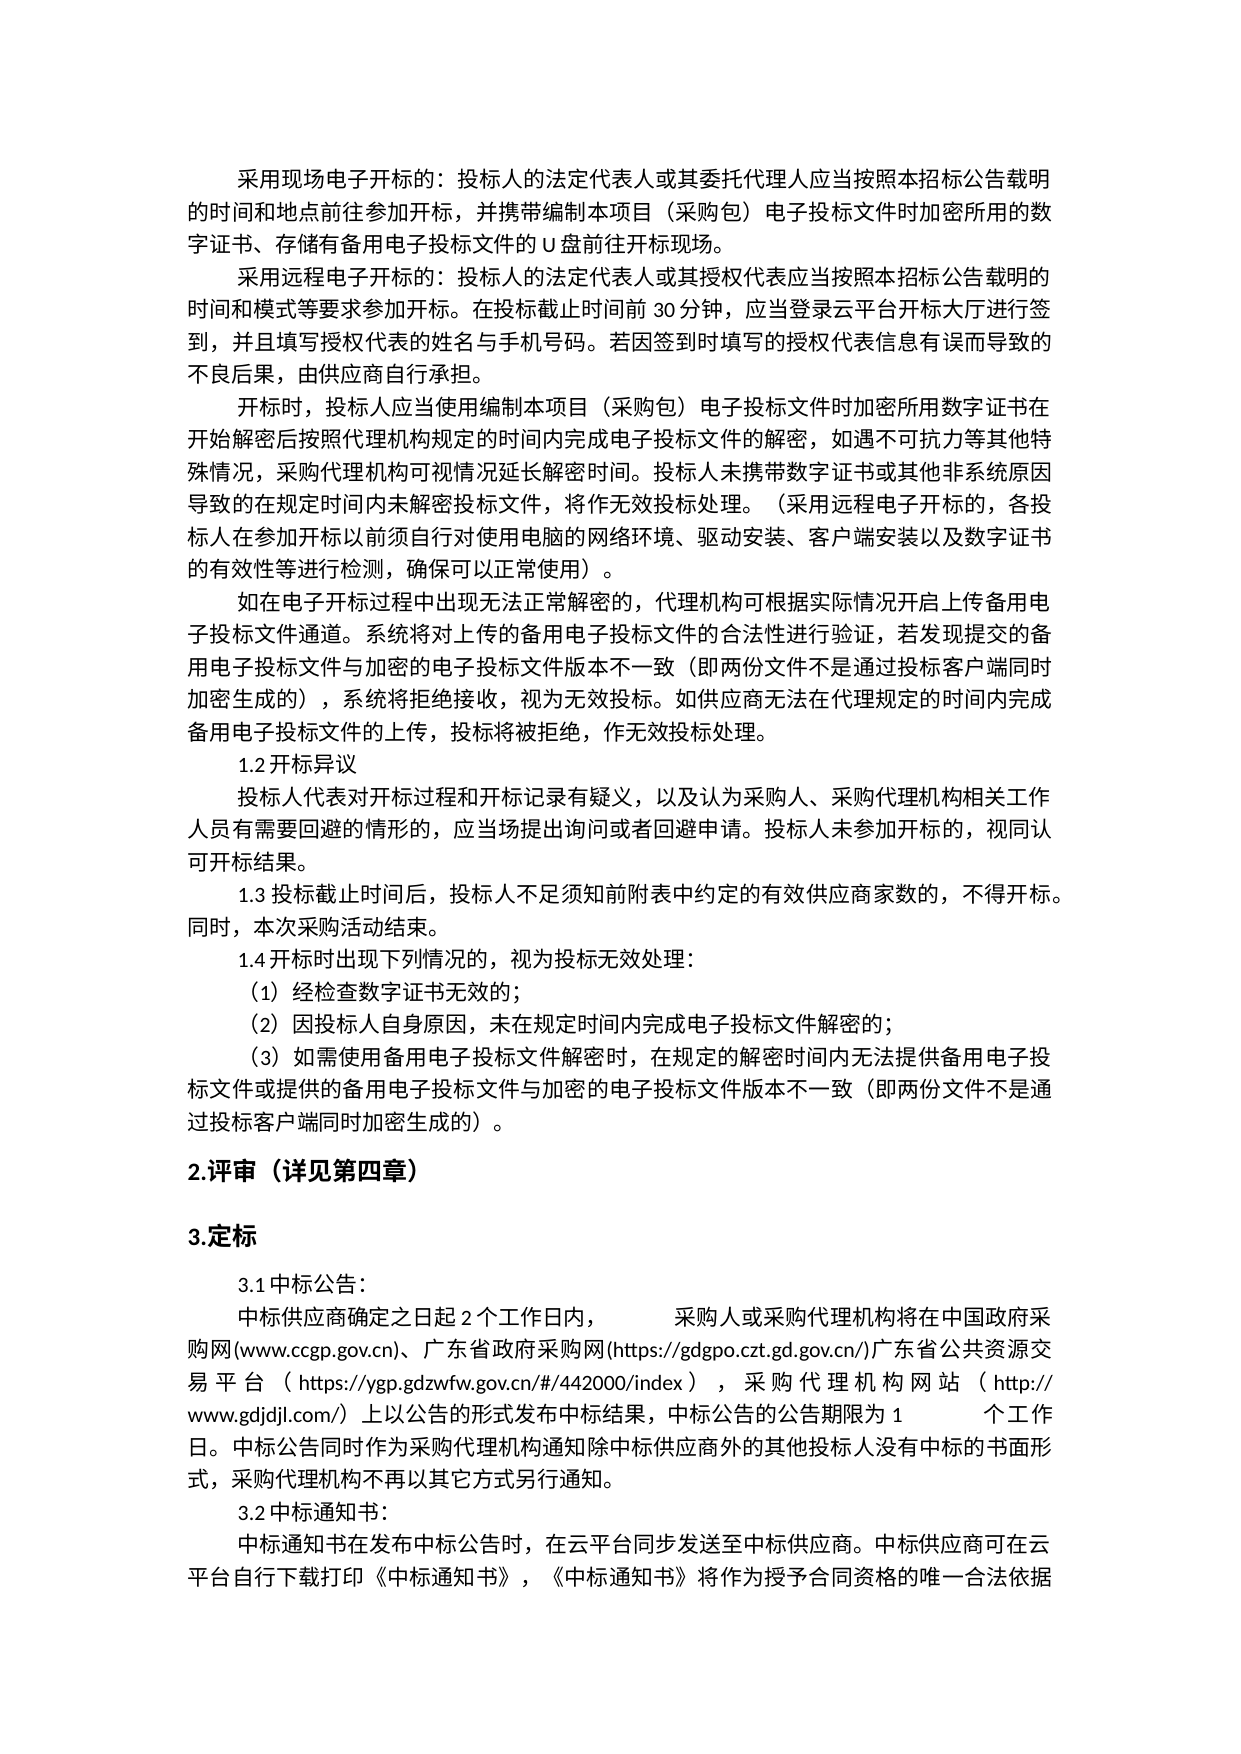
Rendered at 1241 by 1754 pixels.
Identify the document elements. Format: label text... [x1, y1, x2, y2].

text （3）如需使用备用电子投标文件解密时，在规定的解密时间内无法提供备用电子投标文件或提供的备用电子投标文件与加密的电子投标文件版本不一致（即两份文件不是通过投标客户端同时加密生成的）。 [187, 1039, 1053, 1137]
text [187, 1527, 1053, 1592]
text 1.3 投标截止时间后，投标人不足须知前附表中约定的有效供应商家数的，不得开标。同时，本次采购活动结束。 [187, 877, 1053, 942]
text 3.1中标公告： [187, 1267, 1053, 1299]
text 开标时，投标人应当使用编制本项目（采购包）电子投标文件时加密所用数字证书在开始解密后按照代理机构规定的时间内完成电子投标文件的解密，如遇不可抗力等其他特殊情况，采购代理机构可视情况延长解密时间。投标人未携带数字证书或其他非系统原因导致的在规定时间内未解密投标文件，将作无效投标处理。（采用远程电子开标的，各投标人在参加开标以前须自行对使用电脑的网络环境、驱动安装、客户端安装以及数字证书的有效性等进行检测，确保可以正常使用）。 [187, 389, 1053, 584]
text （1）经检查数字证书无效的； [187, 974, 1053, 1007]
text 如在电子开标过程中出现无法正常解密的，代理机构可根据实际情况开启上传备用电子投标文件通道。系统将对上传的备用电子投标文件的合法性进行验证，若发现提交的备用电子投标文件与加密的电子投标文件版本不一致（即两份文件不是通过投标客户端同时加密生成的），系统将拒绝接收，视为无效投标。如供应商无法在代理规定的时间内完成备用电子投标文件的上传，投标将被拒绝，作无效投标处理。 [187, 584, 1053, 747]
text 3.定标 [187, 1202, 1053, 1267]
text 2.评审（详见第四章） [187, 1137, 1053, 1202]
text 投标人代表对开标过程和开标记录有疑义，以及认为采购人、采购代理机构相关工作人员有需要回避的情形的，应当场提出询问或者回避申请。投标人未参加开标的，视同认可开标结果。 [187, 779, 1053, 877]
text 中标供应商确定之日起2个工作日内， 采购人或采购代理机构将在中国政府采购网(www.ccgp.gov.cn)、广东省政府采购网(https://gdgpo.czt.gd.gov.cn/)广东省公共资源交易平台（https://ygp.gdzwfw.gov.cn/#/442000/index），采购代理机构网站（http://www.gdjdjl.com/）上以公告的形式发布中标结果，中标公告的公告期限为 1 个工作日。中标公告同时作为采购代理机构通知除中标供应商外的其他投标人没有中标的书面形式，采购代理机构不再以其它方式另行通知。 [187, 1299, 1053, 1494]
text 1.2开标异议 [187, 747, 1053, 779]
text 1.4开标时出现下列情况的，视为投标无效处理： [187, 942, 1053, 974]
text （2）因投标人自身原因，未在规定时间内完成电子投标文件解密的； [187, 1007, 1053, 1039]
text 采用远程电子开标的：投标人的法定代表人或其授权代表应当按照本招标公告载明的时间和模式等要求参加开标。在投标截止时间前30分钟，应当登录云平台开标大厅进行签到，并且填写授权代表的姓名与手机号码。若因签到时填写的授权代表信息有误而导致的不良后果，由供应商自行承担。 [187, 259, 1053, 389]
text 采用现场电子开标的：投标人的法定代表人或其委托代理人应当按照本招标公告载明的时间和地点前往参加开标，并携带编制本项目（采购包）电子投标文件时加密所用的数字证书、存储有备用电子投标文件的U盘前往开标现场。 [187, 162, 1053, 259]
text 3.2中标通知书： [187, 1494, 1053, 1527]
